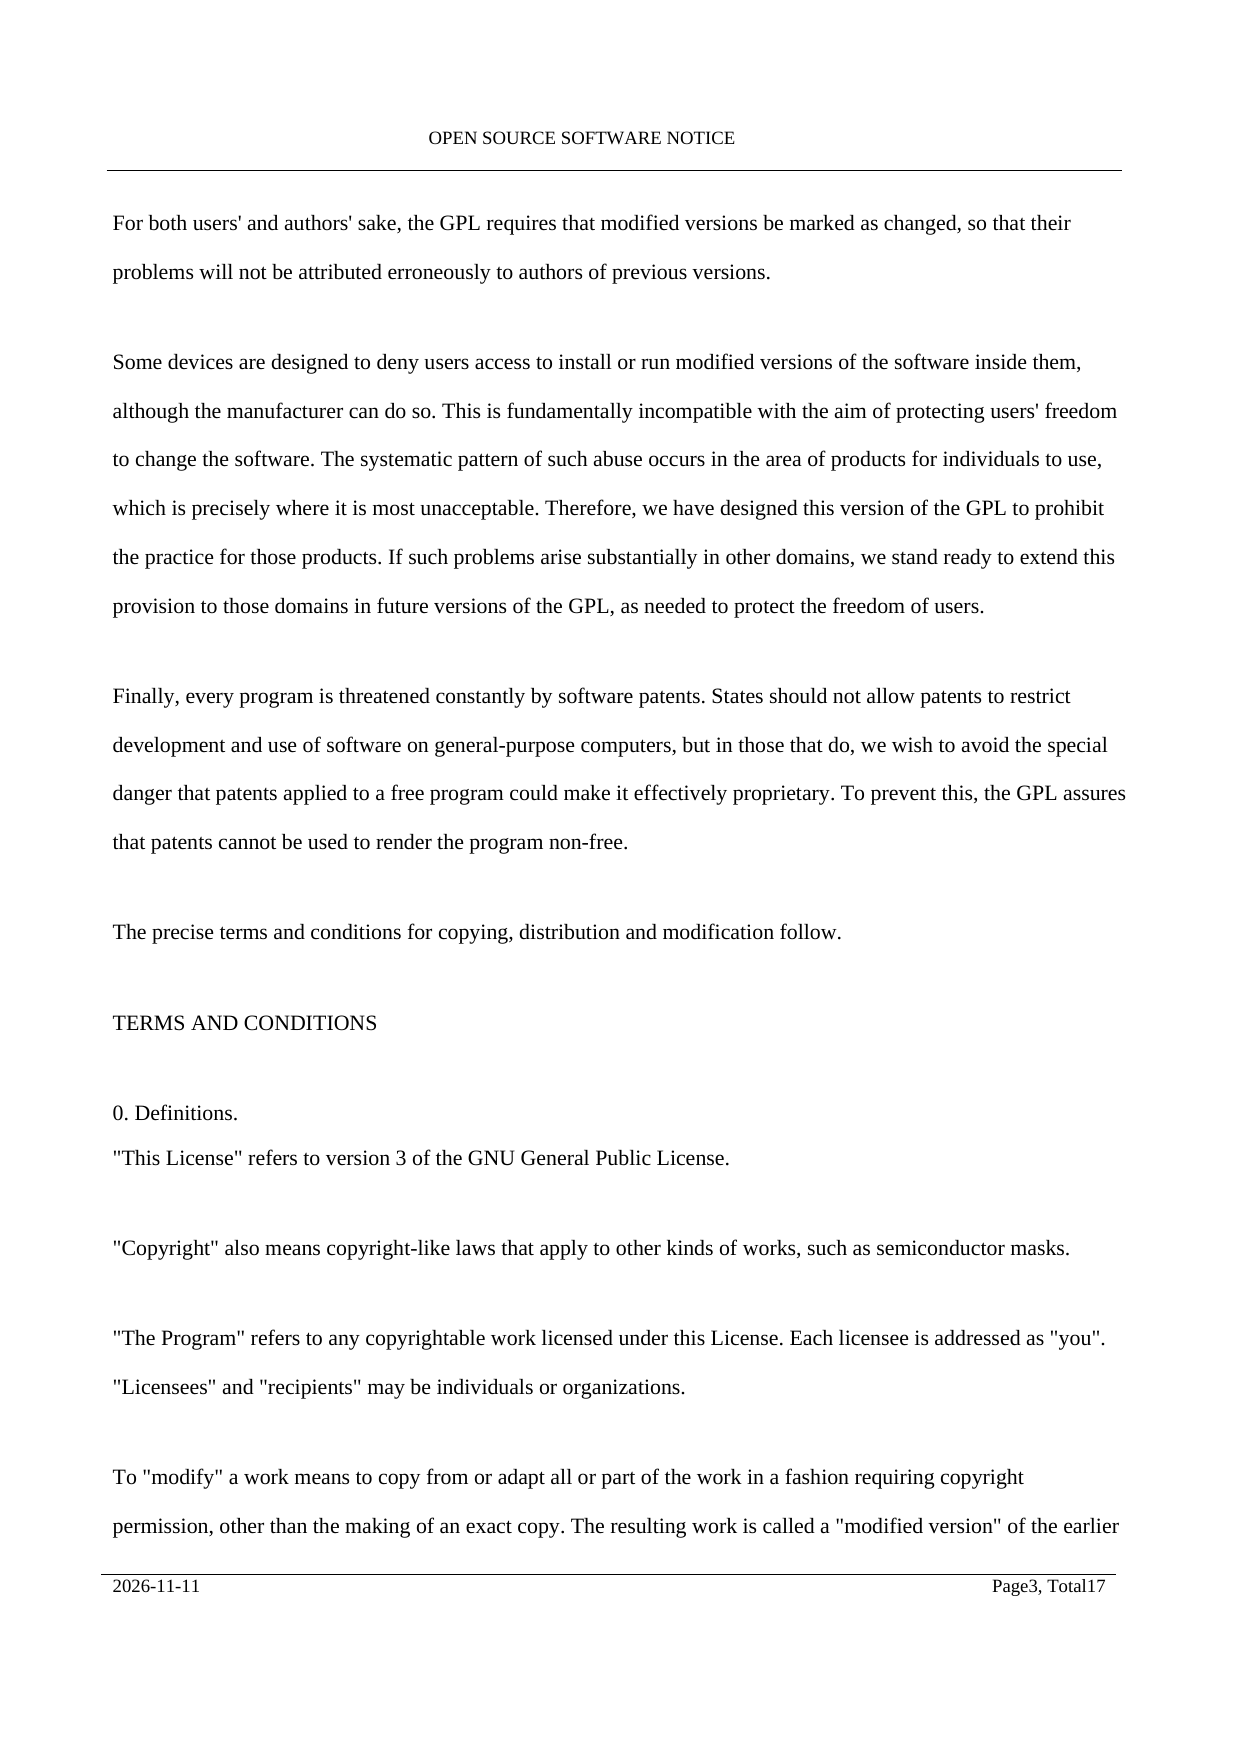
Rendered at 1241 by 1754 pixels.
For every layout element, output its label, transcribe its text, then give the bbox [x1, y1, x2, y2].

text "Copyright" also means copyright-like laws that apply to other kinds of works, such as semiconductor masks. [112, 1231, 1128, 1264]
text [112, 1461, 1128, 1542]
text TERMS AND CONDITIONS [112, 1006, 1128, 1038]
text The precise terms and conditions for copying, distribution and modification follow. [112, 916, 1128, 948]
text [112, 206, 1128, 288]
text Finally, every program is threatened constantly by software patents. States should not allow patents to restrict development and use of software on general-purpose computers, but in those that do, we wish to avoid the special danger that patents applied to a free program could make it effectively proprietary. To prevent this, the GPL assures that patents cannot be used to render the program non-free. [112, 679, 1128, 858]
text "The Program" refers to any copyrightable work licensed under this License. Each licensee is addressed as "you". "Licensees" and "recipients" may be individuals or organizations. [112, 1322, 1128, 1403]
text 0. Definitions. [112, 1096, 1128, 1129]
text "This License" refers to version 3 of the GNU General Public License. [112, 1141, 1128, 1174]
text Some devices are designed to deny users access to install or run modified versions of the software inside them, although the manufacturer can do so. This is fundamentally incompatible with the aim of protecting users' freedom to change the software. The systematic pattern of such abuse occurs in the area of products for individuals to use, which is precisely where it is most unacceptable. Therefore, we have designed this version of the GPL to prohibit the practice for those products. If such problems arise substantially in other domains, we stand ready to extend this provision to those domains in future versions of the GPL, as needed to protect the freedom of users. [112, 345, 1128, 622]
